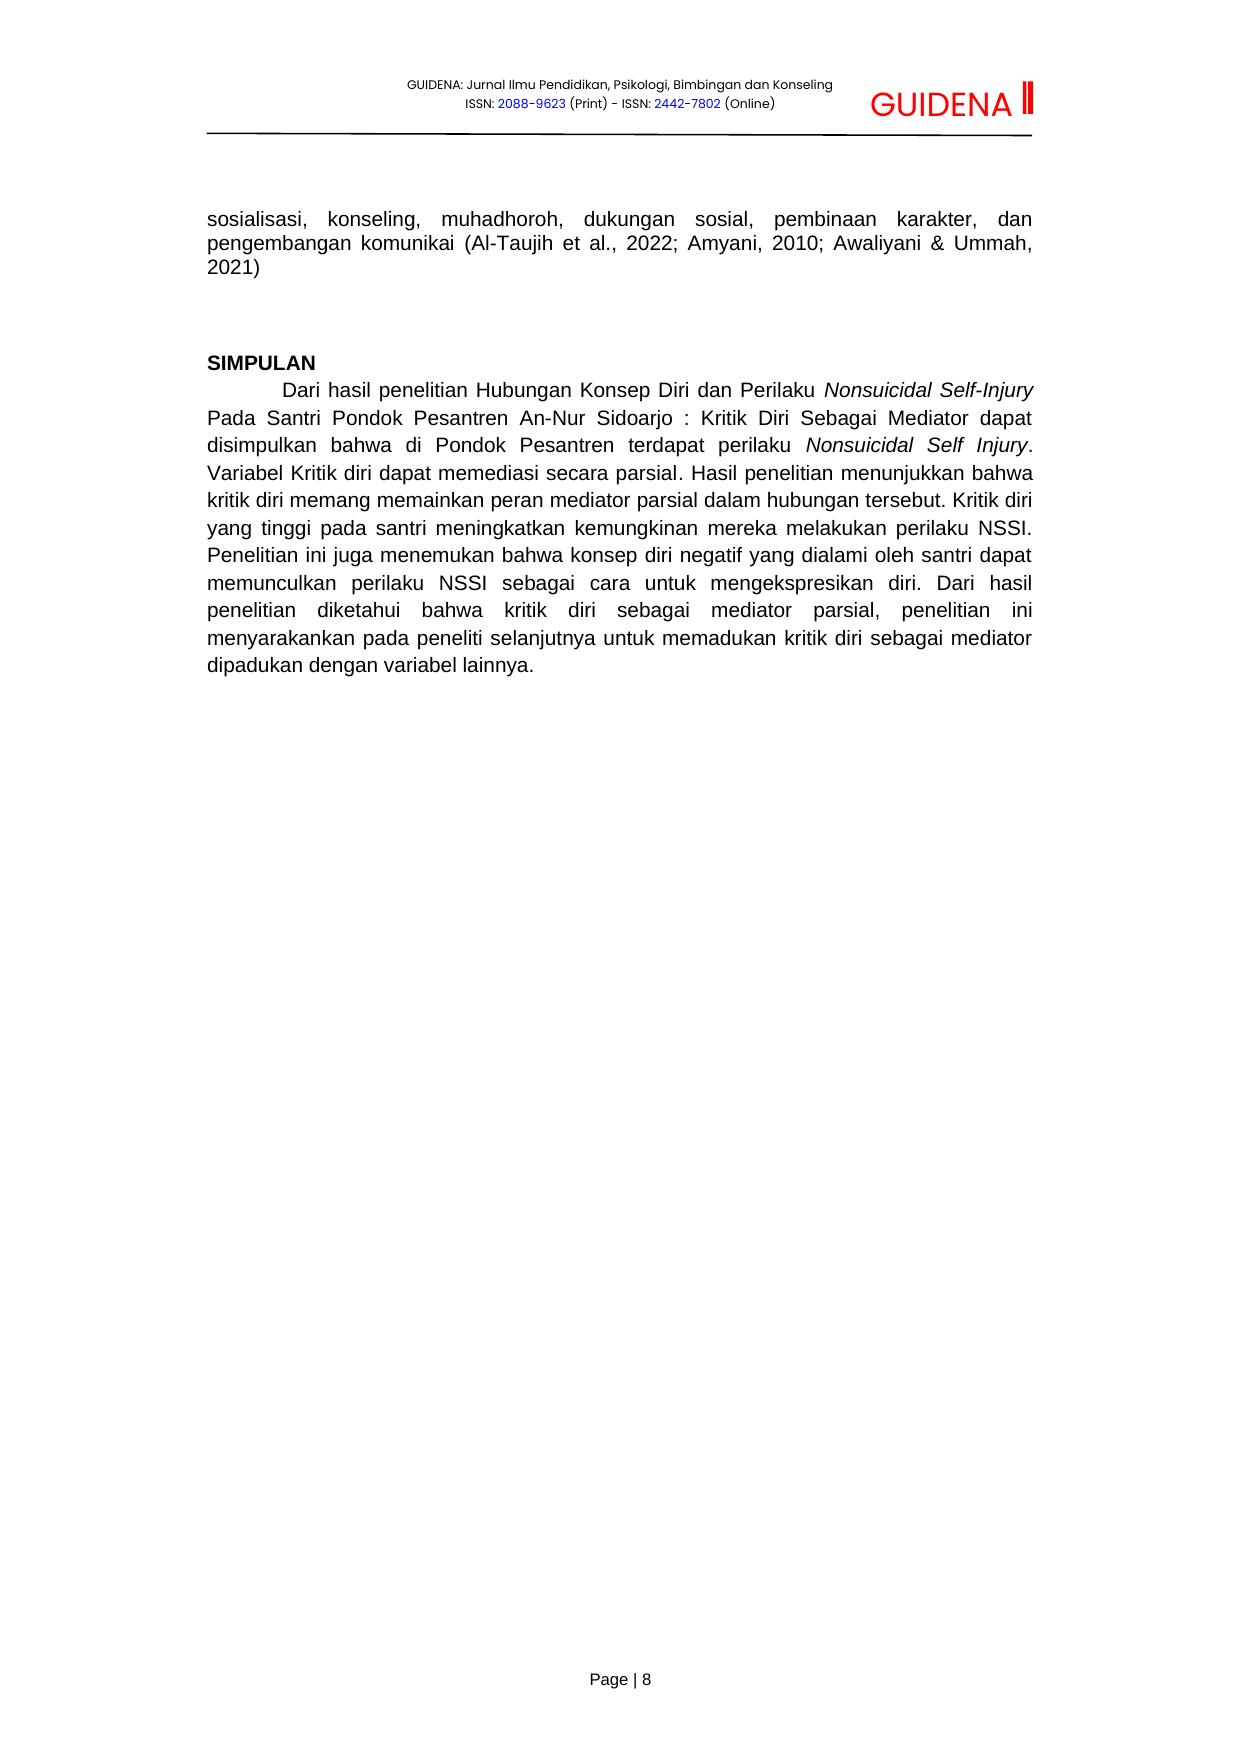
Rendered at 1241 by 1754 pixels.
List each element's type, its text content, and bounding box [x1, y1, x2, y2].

text Dari hasil penelitian Hubungan Konsep Diri dan Perilaku Nonsuicidal Self-Injury Pada Santri Pondok Pesantren An-Nur Sidoarjo : Kritik Diri Sebagai Mediator dapat disimpulkan bahwa di Pondok Pesantren terdapat perilaku Nonsuicidal Self Injury. Variabel Kritik diri dapat memediasi secara parsial. Hasil penelitian menunjukkan bahwa kritik diri memang memainkan peran mediator parsial dalam hubungan tersebut. Kritik diri yang tinggi pada santri meningkatkan kemungkinan mereka melakukan perilaku NSSI. Penelitian ini juga menemukan bahwa konsep diri negatif yang dialami oleh santri dapat memunculkan perilaku NSSI sebagai cara untuk mengekspresikan diri. Dari hasil penelitian diketahui bahwa kritik diri sebagai mediator parsial, penelitian ini menyarakankan pada peneliti selanjutnya untuk memadukan kritik diri sebagai mediator dipadukan dengan variabel lainnya. [207, 378, 1033, 677]
text SIMPULAN [207, 351, 1033, 375]
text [207, 207, 1033, 279]
